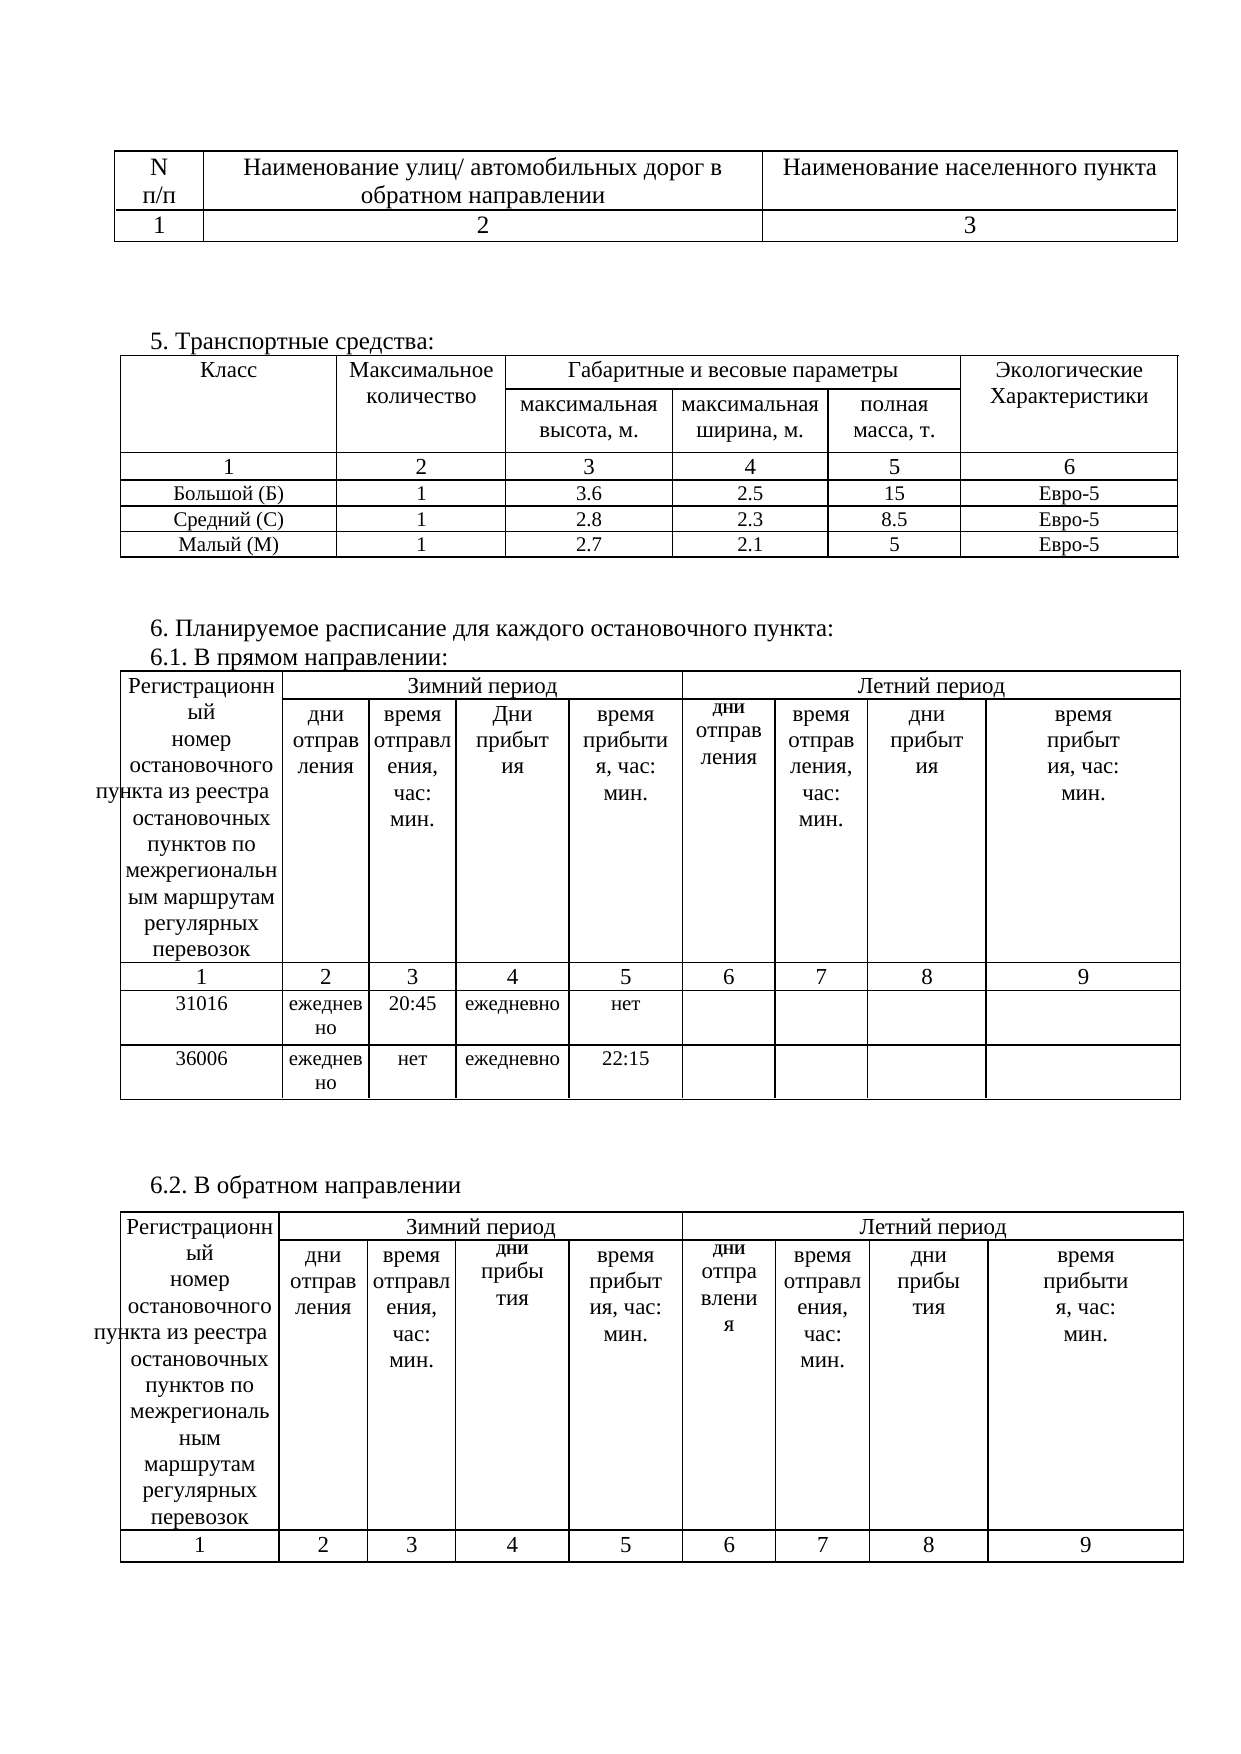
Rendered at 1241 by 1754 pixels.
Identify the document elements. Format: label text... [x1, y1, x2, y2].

table_cell 1 [337, 507, 505, 531]
text 6. Планируемое расписание для каждого остановочного пункта: [150, 613, 1090, 642]
table_header Наименование населенного пункта [763, 152, 1177, 209]
table_header N п/п [115, 152, 203, 209]
table_cell ежедневно [457, 991, 568, 1044]
table_cell время прибыти я, час: мин. [989, 1241, 1183, 1529]
table_cell 8 [868, 963, 985, 990]
table_cell 2 [280, 1531, 367, 1561]
table_header Экологические Характеристики [961, 356, 1177, 451]
table_cell время прибыти я, час: мин. [570, 700, 682, 962]
table_header Класс [121, 356, 336, 451]
table_cell 1 [121, 1531, 278, 1561]
table_cell 3 [368, 1531, 455, 1561]
table_cell 4 [673, 453, 827, 479]
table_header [121, 1213, 278, 1529]
table_cell дни отправ ления [283, 700, 368, 962]
table_header Максимальное количество [337, 356, 505, 451]
table_cell Евро-5 [961, 507, 1177, 531]
table_cell 3 [506, 453, 672, 479]
table_cell время прибыт ия, час: мин. [570, 1241, 682, 1529]
text 6.2. В обратном направлении [150, 1170, 1090, 1199]
table_header Летний период [683, 672, 1180, 698]
table_cell 2.3 [673, 507, 827, 531]
table_cell Средний (С) [121, 507, 336, 531]
table_cell нет [570, 991, 682, 1044]
table_cell 9 [989, 1531, 1183, 1561]
table_cell [987, 1046, 1180, 1098]
table_cell время отправл ения, час: мин. [370, 700, 455, 962]
table_cell 3 [763, 209, 1177, 241]
table_cell нет [370, 1046, 455, 1098]
table_cell 8 [870, 1531, 987, 1561]
table_cell время прибыт ия, час: мин. [987, 700, 1180, 962]
table_cell ДНИ отпра влени я [683, 1241, 775, 1529]
table_cell 6 [683, 963, 774, 990]
table_header Регистрационный номер остановочного пункта из реестра остановочных пунктов по межрегиональным маршрутам регулярных перевозок [121, 672, 282, 962]
table_cell 2.8 [506, 507, 672, 531]
table_cell максимальная ширина, м. [673, 390, 827, 451]
table_cell Большой (Б) [121, 481, 336, 505]
table_cell [987, 991, 1180, 1044]
table_cell Евро-5 [961, 532, 1177, 556]
table_header Летний период [683, 1213, 1183, 1239]
table_cell 5 [829, 532, 960, 556]
table_cell [868, 1046, 985, 1098]
table_cell 1 [121, 963, 282, 990]
table_header Зимний период [283, 672, 682, 698]
table_cell дни прибы тия [870, 1241, 987, 1529]
table_cell 6 [961, 453, 1177, 479]
table_cell ежедневно [457, 1046, 568, 1098]
table_cell [868, 991, 985, 1044]
table_cell 7 [776, 963, 867, 990]
table_cell [683, 1046, 774, 1098]
table_cell 5 [570, 1531, 682, 1561]
table_cell [776, 991, 867, 1044]
table_cell 3 [370, 963, 455, 990]
table_cell 36006 [121, 1046, 282, 1098]
table_header Габаритные и весовые параметры [506, 356, 960, 388]
table_cell 6 [683, 1531, 775, 1561]
table_cell 22:15 [570, 1046, 682, 1098]
table_cell 2.5 [673, 481, 827, 505]
table_header Наименование улиц/ автомобильных дорог в обратном направлении [204, 152, 762, 209]
table_cell 4 [457, 963, 568, 990]
table_cell 2 [204, 211, 762, 241]
table_cell ежедневно [283, 1046, 368, 1098]
table_cell 1 [337, 481, 505, 505]
table_cell 5 [570, 963, 682, 990]
table_cell 9 [987, 963, 1180, 990]
table_cell 15 [829, 481, 960, 505]
table_cell 7 [776, 1531, 869, 1561]
table_cell полная масса, т. [829, 390, 960, 451]
table_cell дни отправ ления [280, 1241, 367, 1529]
table_cell 8.5 [829, 507, 960, 531]
table_cell Евро-5 [961, 481, 1177, 505]
table_cell 2.1 [673, 532, 827, 556]
table_cell 4 [456, 1531, 568, 1561]
table_cell ДНИ отправ ления [683, 700, 774, 962]
table_header Зимний период [280, 1213, 682, 1239]
table_cell ежедневно [283, 991, 368, 1044]
table_cell 31016 [121, 991, 282, 1044]
table_cell 1 [115, 210, 203, 241]
table_cell ДНИ прибы тия [456, 1241, 568, 1529]
table_cell время отправ ления, час: мин. [776, 700, 867, 962]
table_cell время отправл ения, час: мин. [776, 1241, 869, 1529]
table_cell дни прибыт ия [868, 700, 985, 962]
table_cell 2 [283, 963, 368, 990]
text 6.1. В прямом направлении: [150, 642, 1090, 670]
table_cell 2.7 [506, 532, 672, 556]
table_cell время отправл ения, час: мин. [368, 1241, 455, 1529]
table_cell 2 [337, 453, 505, 479]
table_cell 3.6 [506, 481, 672, 505]
table_cell максимальная высота, м. [506, 390, 672, 451]
table_cell 20:45 [370, 991, 455, 1044]
table_cell Малый (М) [121, 532, 336, 556]
text 5. Транспортные средства: [150, 326, 1090, 355]
table_cell 5 [829, 453, 960, 479]
table_cell 1 [121, 453, 336, 479]
table_cell Дни прибыт ия [457, 700, 568, 962]
table_cell [683, 991, 774, 1044]
table_cell [776, 1046, 867, 1098]
table_cell 1 [337, 532, 505, 556]
